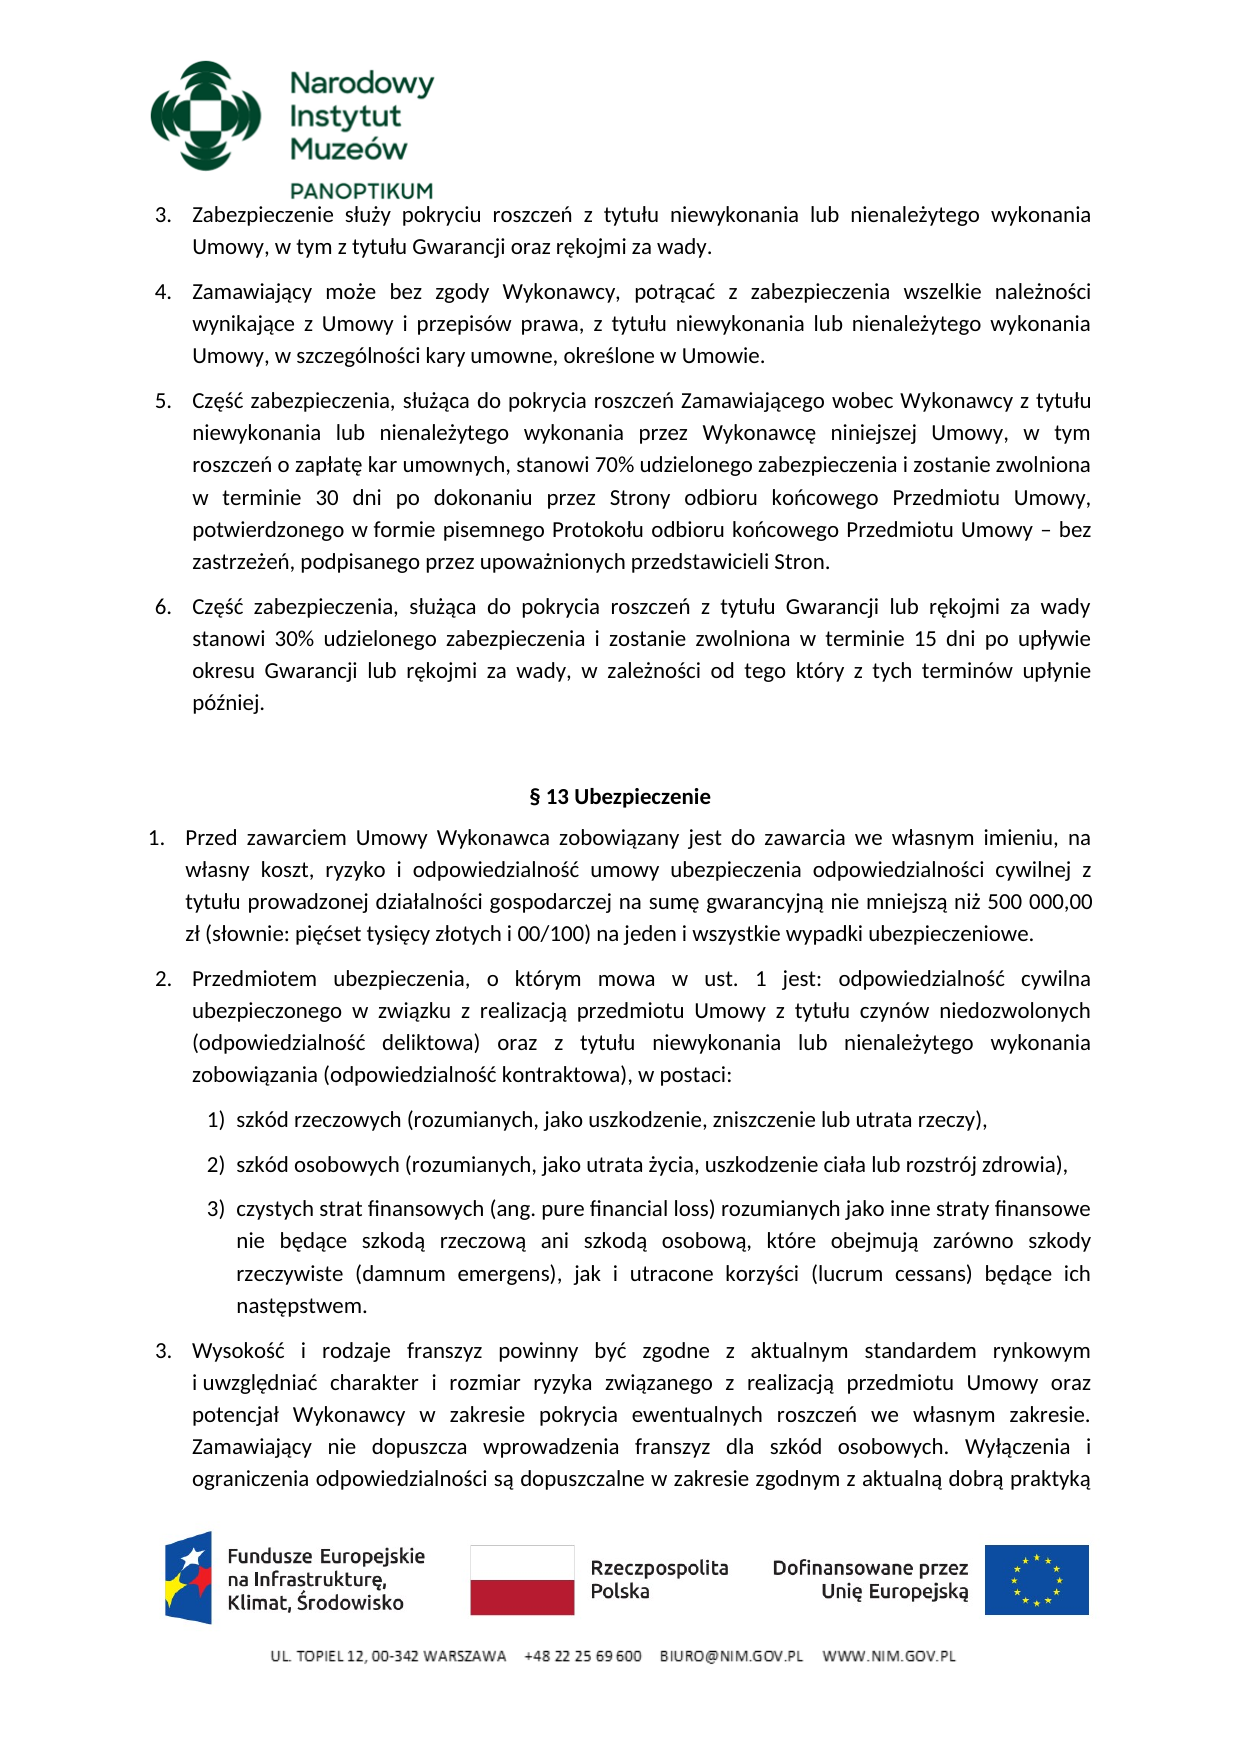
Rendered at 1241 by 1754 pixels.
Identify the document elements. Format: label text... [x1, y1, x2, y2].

list Część zabezpieczenia, służąca do pokrycia roszczeń z tytułu Gwarancji lub rękojmi za wady stanowi 30% udzielonego zabezpieczenia i zostanie zwolniona w terminie 15 dni po upływie okresu Gwarancji lub rękojmi za wady, w zależności od tego który z tych terminów upłynie później. [154, 592, 1093, 716]
picture [147, 59, 438, 201]
list szkód rzeczowych (rozumianych, jako uszkodzenie, zniszczenie lub utrata rzeczy), [207, 1105, 1093, 1133]
list szkód osobowych (rozumianych, jako utrata życia, uszkodzenie ciała lub rozstrój zdrowia), [207, 1150, 1093, 1178]
picture [14, 1638, 1213, 1681]
list Część zabezpieczenia, służąca do pokrycia roszczeń Zamawiającego wobec Wykonawcy z tytułu niewykonania lub nienależytego wykonania przez Wykonawcę niniejszej Umowy, w tym roszczeń o zapłatę kar umownych, stanowi 70% udzielonego zabezpieczenia i zostanie zwolniona w terminie 30 dni po dokonaniu przez Strony odbioru końcowego Przedmiotu Umowy, potwierdzonego w formie pisemnego Protokołu odbioru końcowego Przedmiotu Umowy – bez zastrzeżeń, podpisanego przez upoważnionych przedstawicieli Stron. [154, 386, 1093, 575]
picture [147, 1510, 1104, 1635]
list Zabezpieczenie służy pokryciu roszczeń z tytułu niewykonania lub nienależytego wykonania Umowy, w tym z tytułu Gwarancji oraz rękojmi za wady. [154, 200, 1093, 260]
subtitle § 13 Ubezpieczenie [148, 782, 1093, 810]
list czystych strat finansowych (ang. pure financial loss) rozumianych jako inne straty finansowe nie będące szkodą rzeczową ani szkodą osobową, które obejmują zarówno szkody rzeczywiste (damnum emergens), jak i utracone korzyści (lucrum cessans) będące ich następstwem. [207, 1194, 1093, 1319]
list Przedmiotem ubezpieczenia, o którym mowa w ust. 1 jest: odpowiedzialność cywilna ubezpieczonego w związku z realizacją przedmiotu Umowy z tytułu czynów niedozwolonych (odpowiedzialność deliktowa) oraz z tytułu niewykonania lub nienależytego wykonania zobowiązania (odpowiedzialność kontraktowa), w postaci: [155, 964, 1093, 1088]
list Zamawiający może bez zgody Wykonawcy, potrącać z zabezpieczenia wszelkie należności wynikające z Umowy i przepisów prawa, z tytułu niewykonania lub nienależytego wykonania Umowy, w szczególności kary umowne, określone w Umowie. [154, 277, 1093, 369]
list Przed zawarciem Umowy Wykonawca zobowiązany jest do zawarcia we własnym imieniu, na własny koszt, ryzyko i odpowiedzialność umowy ubezpieczenia odpowiedzialności cywilnej z tytułu prowadzonej działalności gospodarczej na sumę gwarancyjną nie mniejszą niż 500 000,00 zł (słownie: pięćset tysięcy złotych i 00/100) na jeden i wszystkie wypadki ubezpieczeniowe. [148, 823, 1093, 947]
